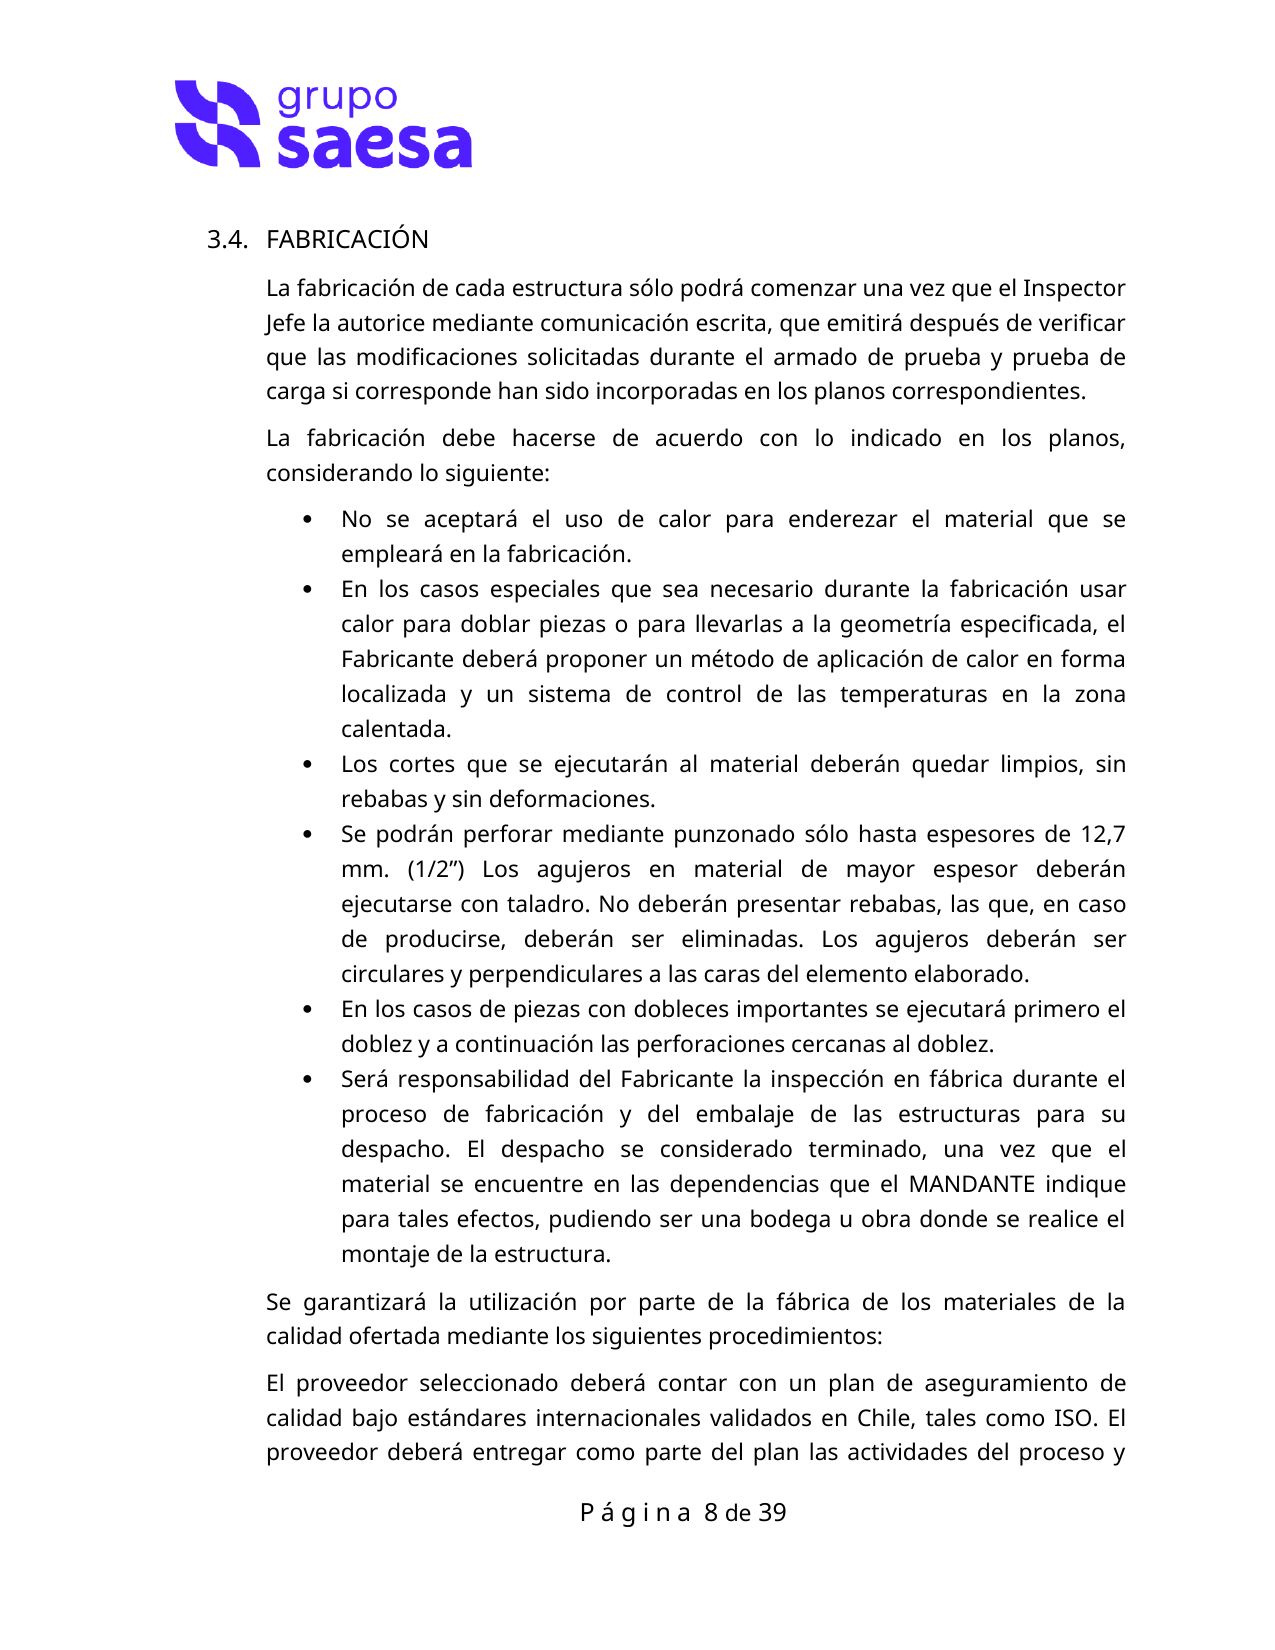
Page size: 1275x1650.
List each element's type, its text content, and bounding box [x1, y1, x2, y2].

list Será responsabilidad del Fabricante la inspección en fábrica durante el proceso de fabricación y del embalaje de las estructuras para su despacho. El despacho se considerado terminado, una vez que el material se encuentre en las dependencias que el MANDANTE indique para tales efectos, pudiendo ser una bodega u obra donde se realice el montaje de la estructura. [303, 1063, 1127, 1269]
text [266, 1367, 1127, 1467]
text La fabricación de cada estructura sólo podrá comenzar una vez que el Inspector Jefe la autorice mediante comunicación escrita, que emitirá después de verificar que las modificaciones solicitadas durante el armado de prueba y prueba de carga si corresponde han sido incorporadas en los planos correspondientes. [266, 272, 1127, 406]
subtitle FABRICACIÓN [207, 221, 1127, 256]
list Se podrán perforar mediante punzonado sólo hasta espesores de 12,7 mm. (1/2”) Los agujeros en material de mayor espesor deberán ejecutarse con taladro. No deberán presentar rebabas, las que, en caso de producirse, deberán ser eliminadas. Los agujeros deberán ser circulares y perpendiculares a las caras del elemento elaborado. [303, 818, 1127, 989]
list Los cortes que se ejecutarán al material deberán quedar limpios, sin rebabas y sin deformaciones. [303, 748, 1127, 814]
text La fabricación debe hacerse de acuerdo con lo indicado en los planos, considerando lo siguiente: [266, 422, 1127, 488]
text Se garantizará la utilización por parte de la fábrica de los materiales de la calidad ofertada mediante los siguientes procedimientos: [266, 1286, 1127, 1351]
list En los casos de piezas con dobleces importantes se ejecutará primero el doblez y a continuación las perforaciones cercanas al doblez. [303, 993, 1127, 1059]
list En los casos especiales que sea necesario durante la fabricación usar calor para doblar piezas o para llevarlas a la geometría especificada, el Fabricante deberá proponer un método de aplicación de calor en forma localizada y un sistema de control de las temperaturas en la zona calentada. [303, 573, 1127, 744]
list No se aceptará el uso de calor para enderezar el material que se empleará en la fabricación. [303, 503, 1127, 569]
